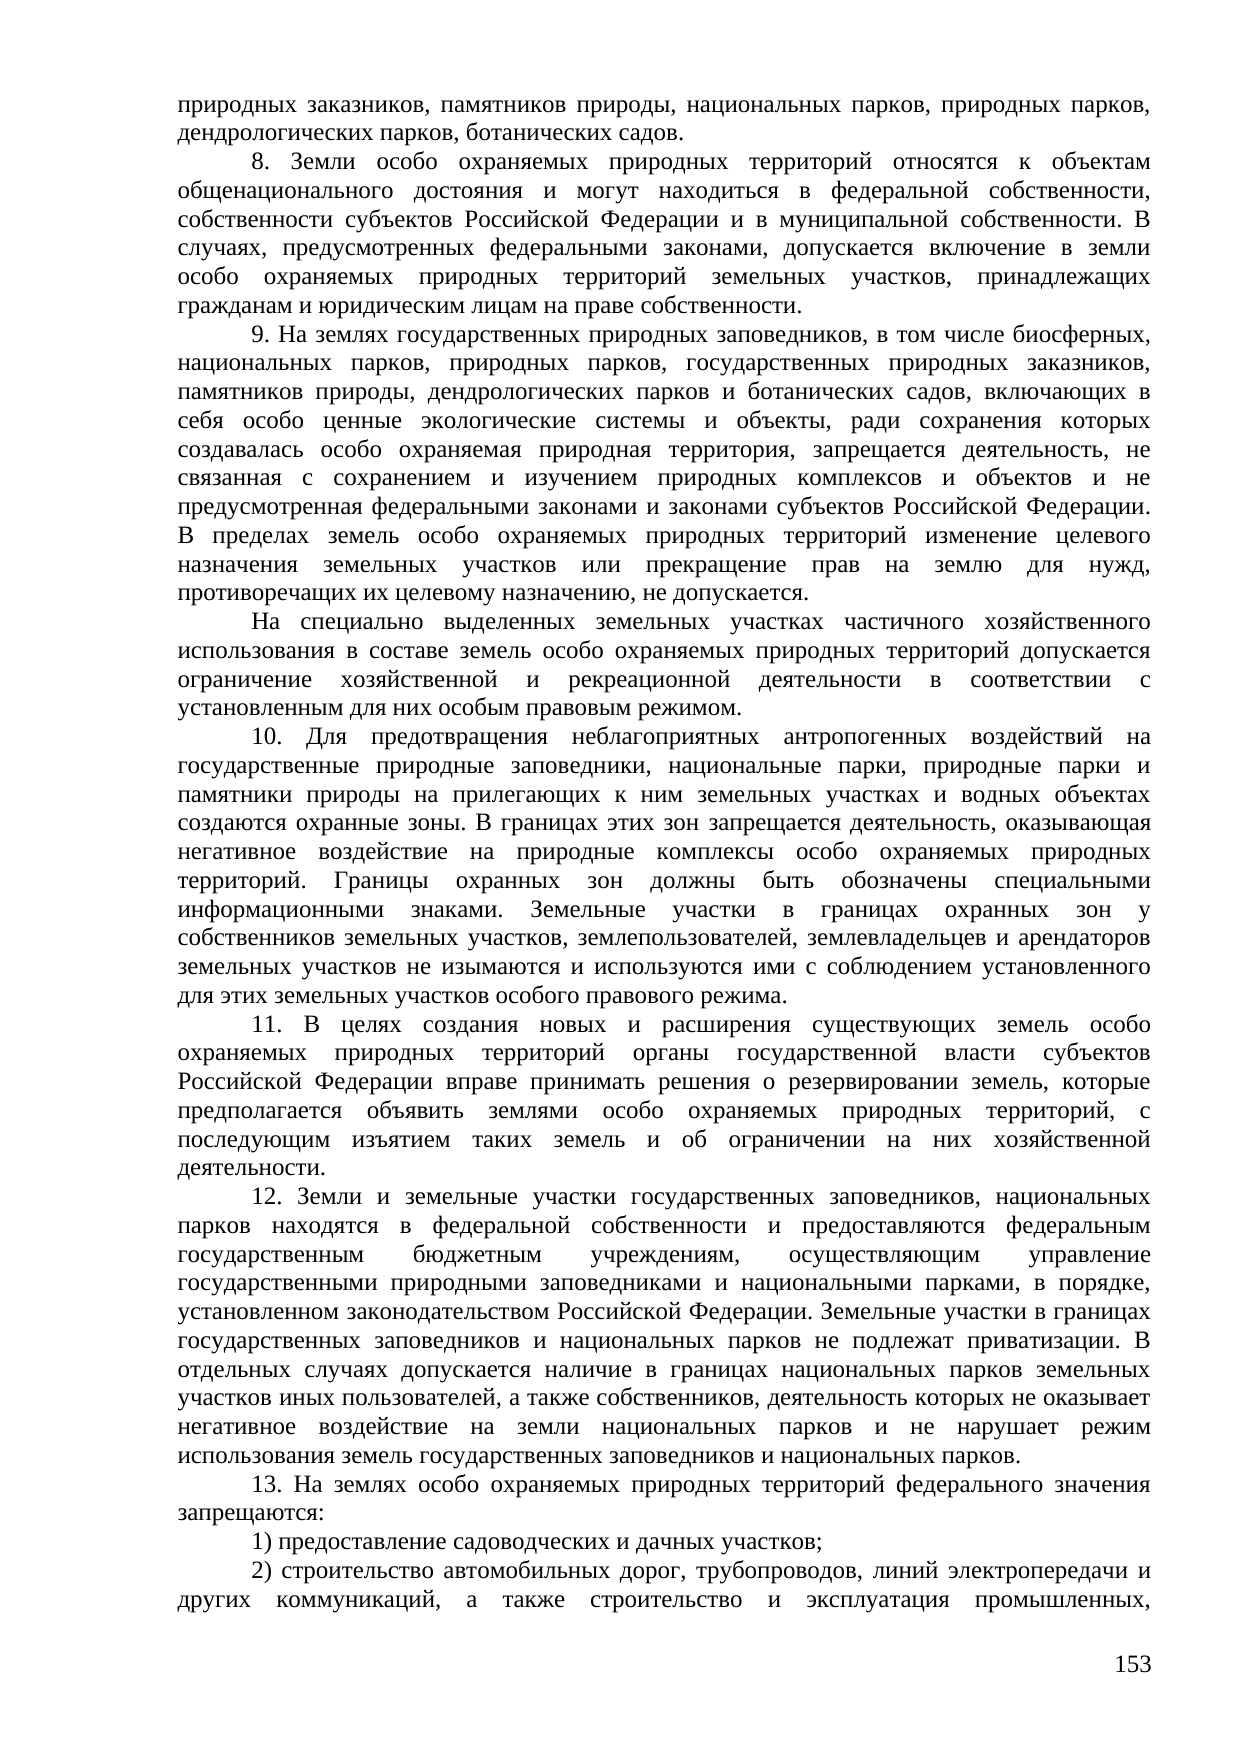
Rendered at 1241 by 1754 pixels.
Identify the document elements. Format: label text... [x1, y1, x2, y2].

text 9. На землях государственных природных заповедников, в том числе биосферных, национальных парков, природных парков, государственных природных заказников, памятников природы, дендрологических парков и ботанических садов, включающих в себя особо ценные экологические системы и объекты, ради сохранения которых создавалась особо охраняемая природная территория, запрещается деятельность, не связанная с сохранением и изучением природных комплексов и объектов и не предусмотренная федеральными законами и законами субъектов Российской Федерации. В пределах земель особо охраняемых природных территорий изменение целевого назначения земельных участков или прекращение прав на землю для нужд, противоречащих их целевому назначению, не допускается. [177, 319, 1152, 606]
text 13. На землях особо охраняемых природных территорий федерального значения запрещаются: [177, 1469, 1152, 1526]
text 8. Земли особо охраняемых природных территорий относятся к объектам общенационального достояния и могут находиться в федеральной собственности, собственности субъектов Российской Федерации и в муниципальной собственности. В случаях, предусмотренных федеральными законами, допускается включение в земли особо охраняемых природных территорий земельных участков, принадлежащих гражданам и юридическим лицам на праве собственности. [177, 146, 1152, 319]
text 12. Земли и земельные участки государственных заповедников, национальных парков находятся в федеральной собственности и предоставляются федеральным государственным бюджетным учреждениям, осуществляющим управление государственными природными заповедниками и национальными парками, в порядке, установленном законодательством Российской Федерации. Земельные участки в границах государственных заповедников и национальных парков не подлежат приватизации. В отдельных случаях допускается наличие в границах национальных парков земельных участков иных пользователей, а также собственников, деятельность которых не оказывает негативное воздействие на земли национальных парков и не нарушает режим использования земель государственных заповедников и национальных парков. [177, 1181, 1152, 1469]
text 1) предоставление садоводческих и дачных участков; [177, 1526, 1152, 1555]
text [177, 89, 1152, 146]
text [177, 1555, 1152, 1612]
text 11. В целях создания новых и расширения существующих земель особо охраняемых природных территорий органы государственной власти субъектов Российской Федерации вправе принимать решения о резервировании земель, которые предполагается объявить землями особо охраняемых природных территорий, с последующим изъятием таких земель и об ограничении на них хозяйственной деятельности. [177, 1009, 1152, 1181]
text На специально выделенных земельных участках частичного хозяйственного использования в составе земель особо охраняемых природных территорий допускается ограничение хозяйственной и рекреационной деятельности в соответствии с установленным для них особым правовым режимом. [177, 606, 1152, 721]
text 10. Для предотвращения неблагоприятных антропогенных воздействий на государственные природные заповедники, национальные парки, природные парки и памятники природы на прилегающих к ним земельных участках и водных объектах создаются охранные зоны. В границах этих зон запрещается деятельность, оказывающая негативное воздействие на природные комплексы особо охраняемых природных территорий. Границы охранных зон должны быть обозначены специальными информационными знаками. Земельные участки в границах охранных зон у собственников земельных участков, землепользователей, землевладельцев и арендаторов земельных участков не изымаются и используются ими с соблюдением установленного для этих земельных участков особого правового режима. [177, 721, 1152, 1009]
